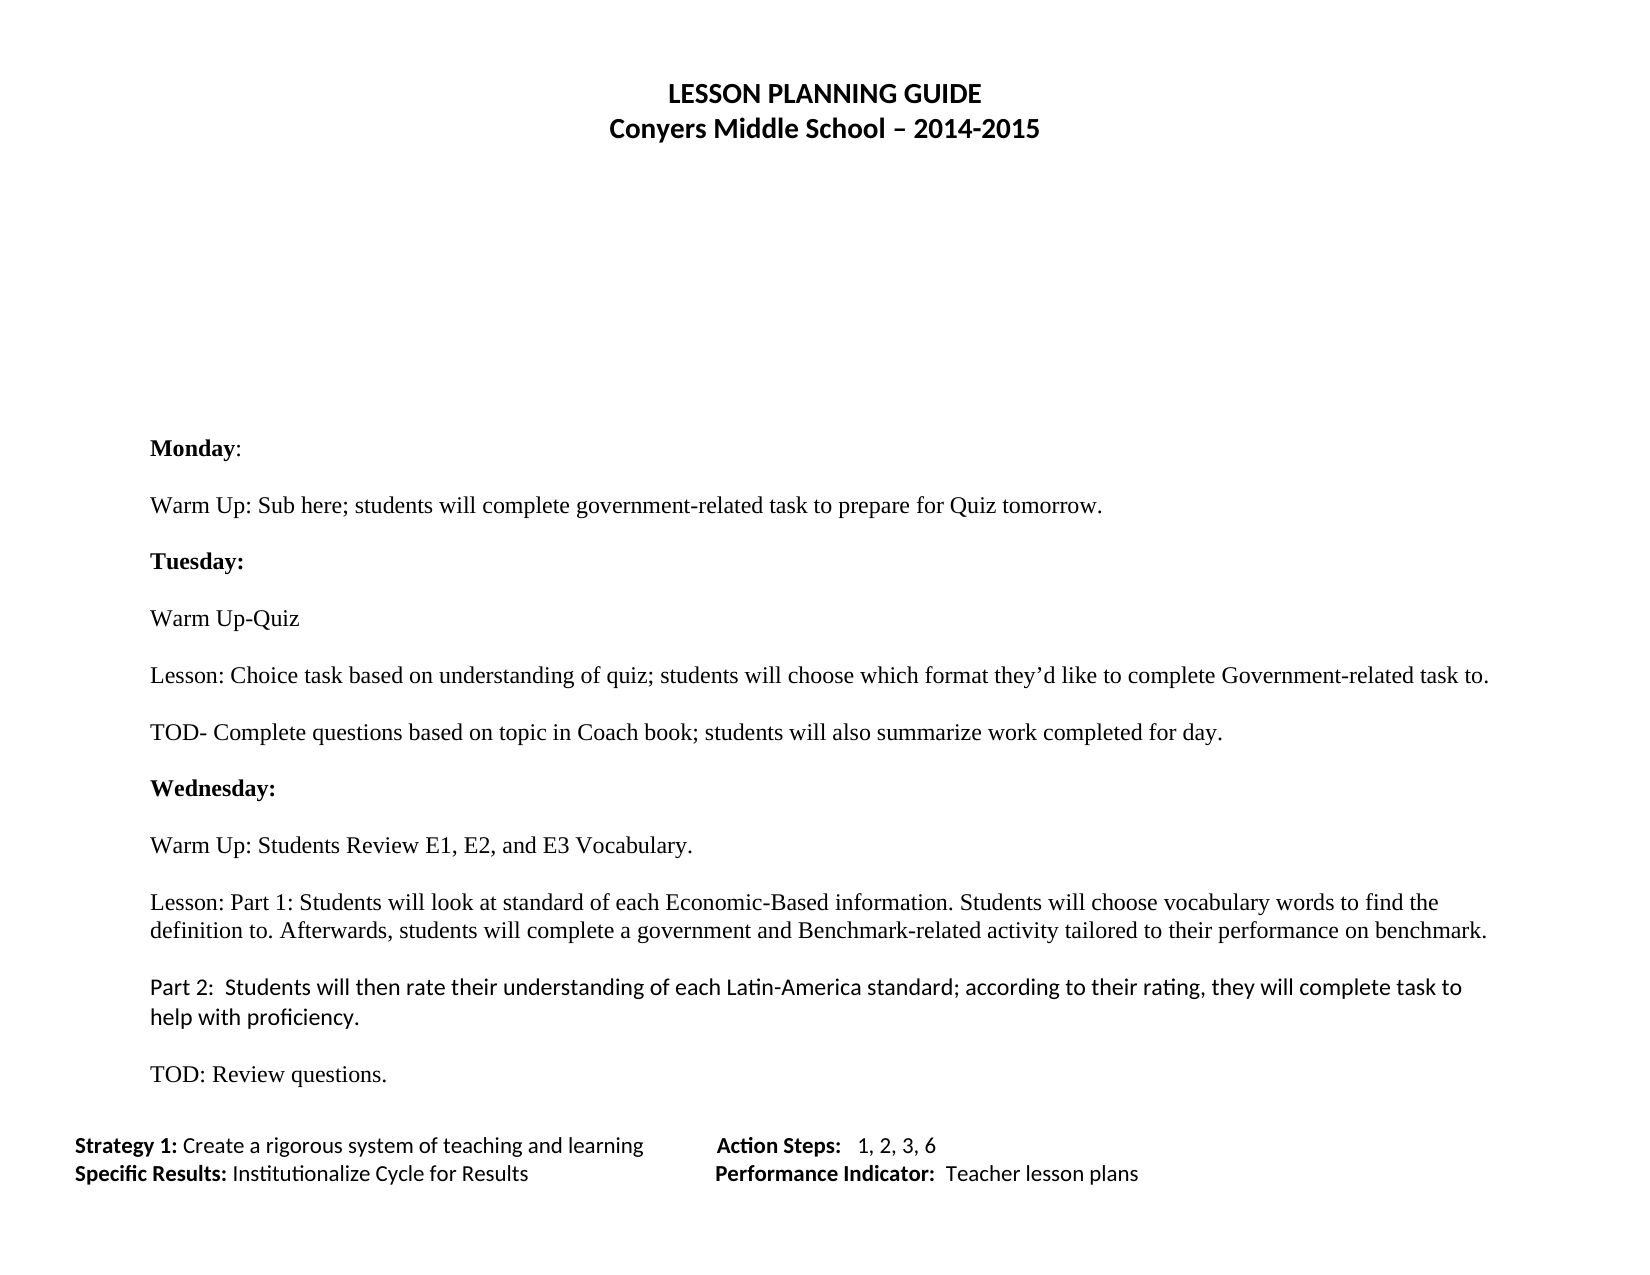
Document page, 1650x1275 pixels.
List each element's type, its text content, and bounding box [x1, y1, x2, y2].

text Lesson: Choice task based on understanding of quiz; students will choose which format they’d like to complete Government-related task to. [150, 661, 1500, 688]
text TOD: Review questions. [150, 1060, 1500, 1088]
text Monday: [150, 434, 1500, 461]
text Warm Up: Students Review E1, E2, and E3 Vocabulary. [150, 831, 1500, 859]
text TOD- Complete questions based on topic in Coach book; students will also summarize work completed for day. [150, 718, 1500, 745]
text Warm Up-Quiz [150, 604, 1500, 632]
text Tuesday: [150, 547, 1500, 575]
text Wednesday: [150, 774, 1500, 802]
text Warm Up: Sub here; students will complete government-related task to prepare for Quiz tomorrow. [150, 491, 1500, 518]
